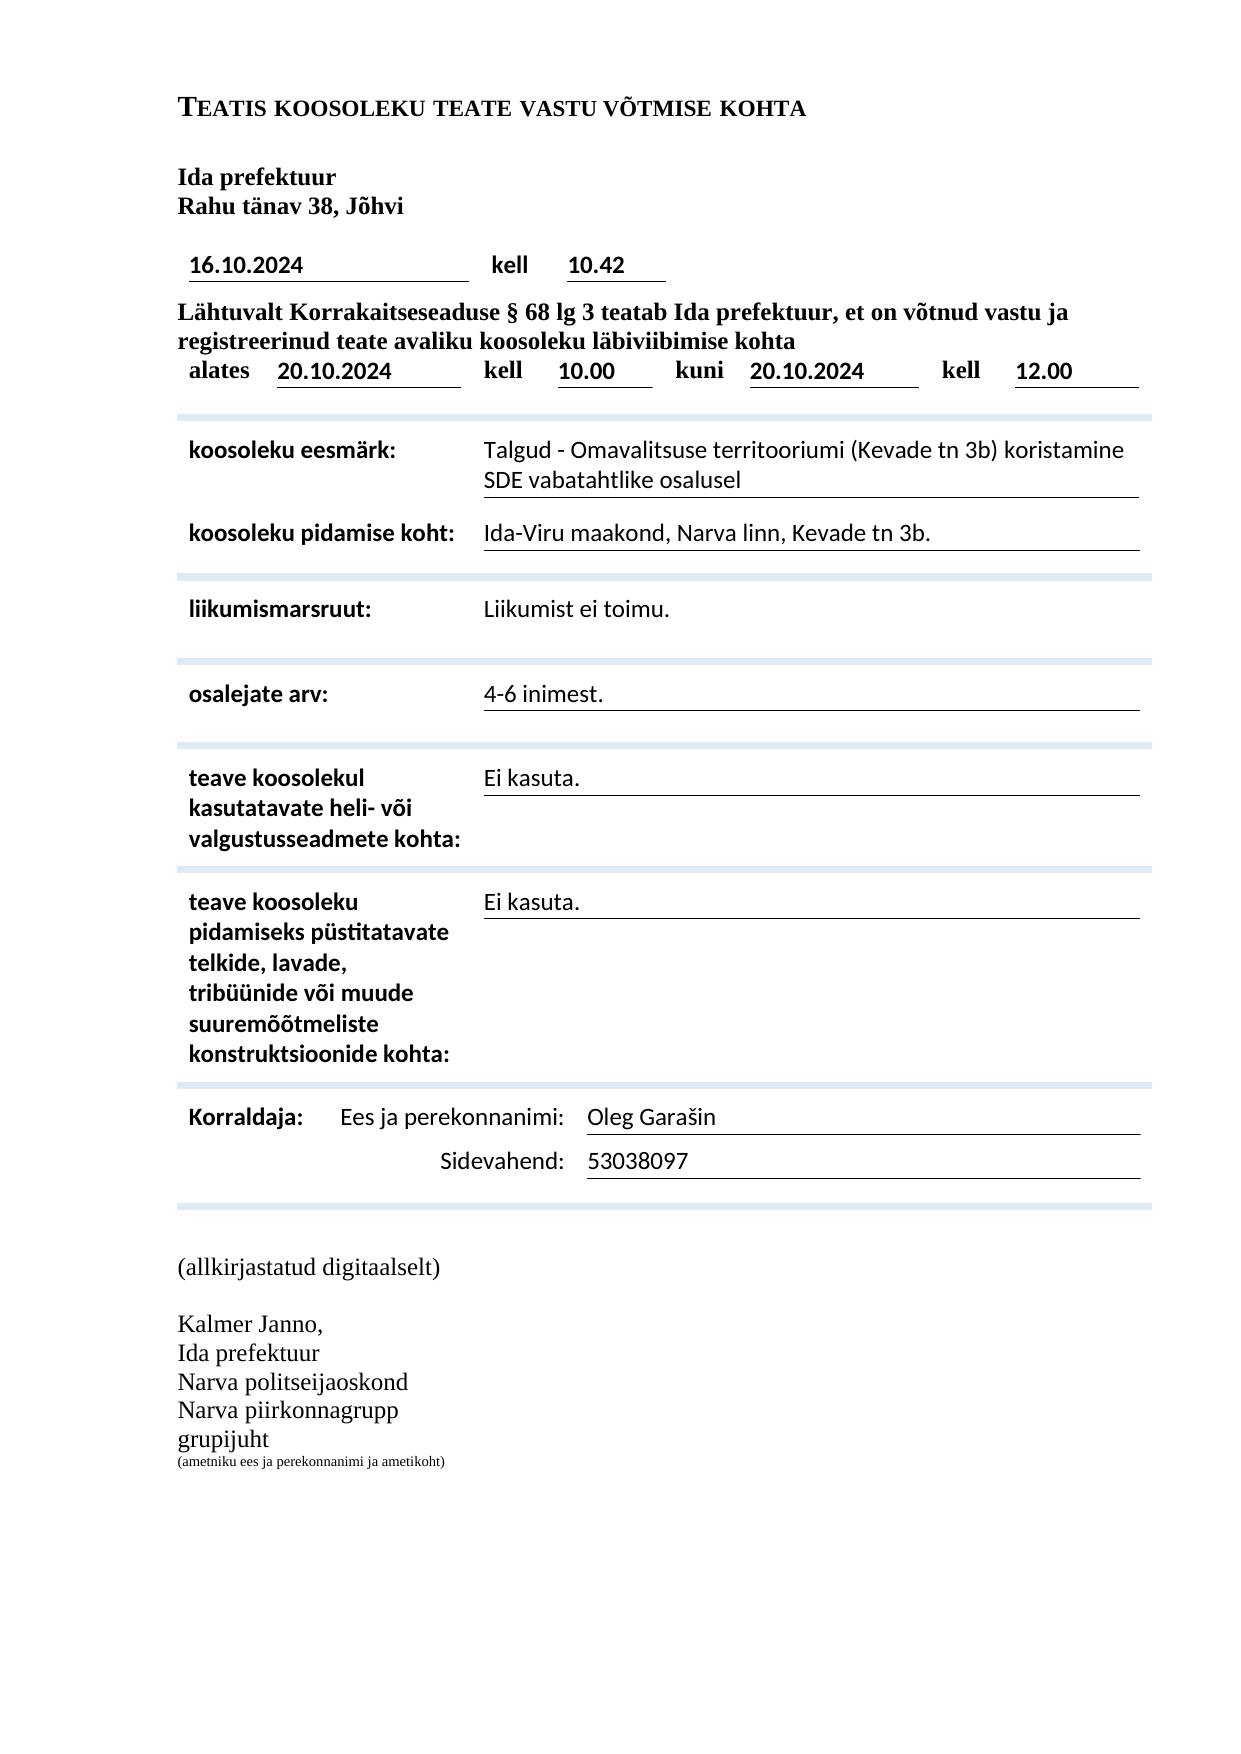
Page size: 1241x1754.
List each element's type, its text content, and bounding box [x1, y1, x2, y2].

table_header koosoleku eesmärk: [177, 434, 472, 517]
table_header 10.00 [546, 355, 664, 402]
text Narva piirkonnagrupp [177, 1395, 1152, 1424]
table_header [576, 1101, 1152, 1144]
text Ida prefektuur [177, 162, 1152, 191]
table_header kell [473, 355, 546, 402]
table_header liikumismarsruut: [177, 593, 472, 645]
text Rahu tänav 38, Jõhvi [177, 191, 1152, 220]
table_header alates [177, 355, 266, 402]
table_cell koosoleku pidamise koht: [177, 517, 472, 561]
table_header Ees ja perekonnanimi: [315, 1101, 576, 1144]
table_cell [576, 1144, 1152, 1191]
text (ametniku ees ja perekonnanimi ja ametikoht) [177, 1453, 1152, 1469]
table_cell Sidevahend: [315, 1144, 576, 1191]
table_header kell [930, 355, 1004, 402]
text Narva politseijaoskond [177, 1367, 1152, 1395]
table_header 12.00 [1004, 355, 1151, 402]
text Lähtuvalt Korrakaitseseaduse § 68 lg 3 teatab Ida prefektuur, et on võtnud vastu ja registreerinud teate avaliku koosoleku läbiviibimise kohta [177, 297, 1152, 355]
text grupijuht [177, 1424, 1152, 1453]
table_header osalejate arv: [177, 678, 472, 730]
table_header Korraldaja: [177, 1101, 314, 1191]
table_header teave koosoleku pidamiseks püstitatavate telkide, lavade, tribüünide või muude suuremõõtmeliste konstruktsioonide kohta: [177, 886, 472, 1069]
table_header teave koosolekul kasutatavate heli- või valgustusseadmete kohta: [177, 762, 472, 854]
table_header kuni [664, 355, 738, 402]
table_header kell [480, 249, 556, 297]
table_header 10.42 [556, 249, 677, 297]
